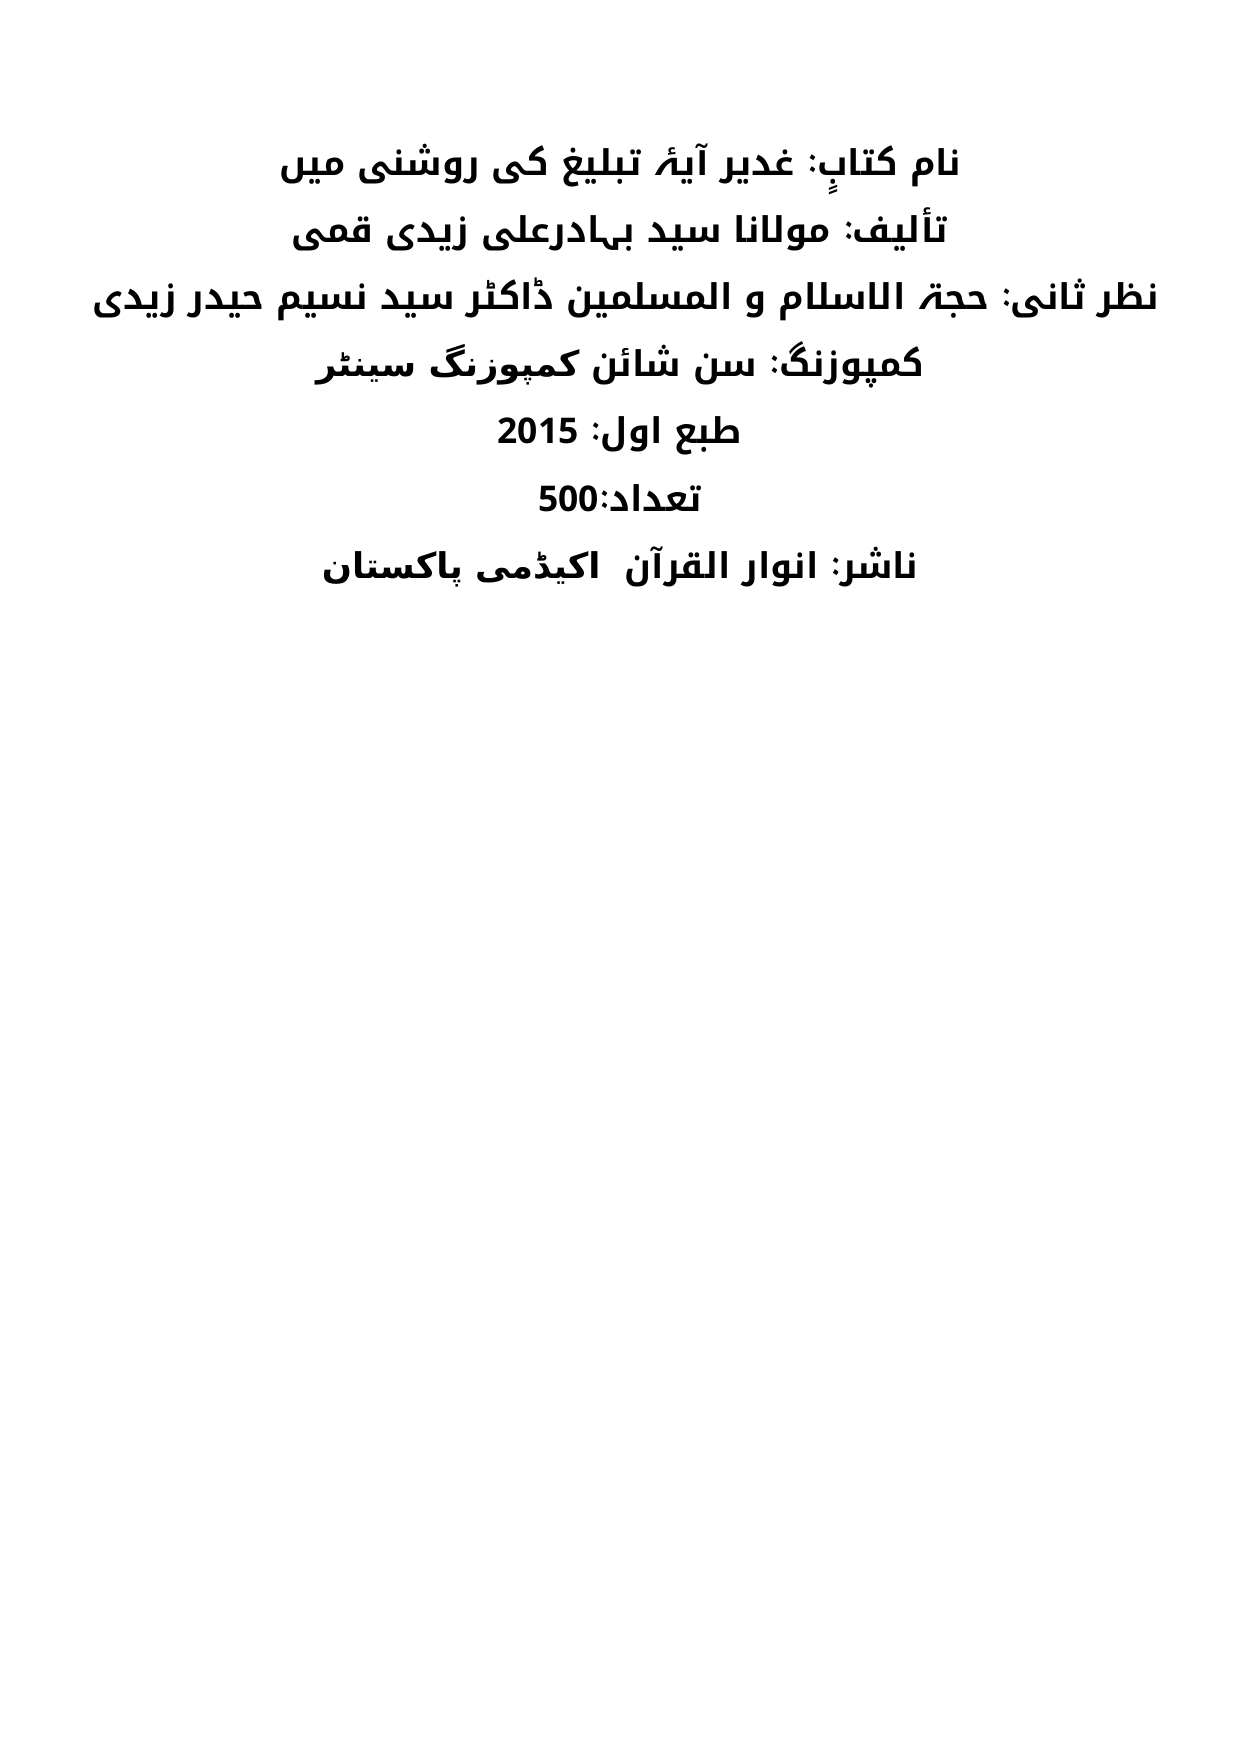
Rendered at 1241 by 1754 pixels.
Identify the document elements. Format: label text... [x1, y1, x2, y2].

text نام کتابٍ: غدیر آیۂ تبلیغ کی روشنی میں [75, 130, 1165, 197]
text کمپوزنگ: سن شائن کمپوزنگ سینٹر [75, 331, 1165, 398]
text طبع اول: 2015 [75, 398, 1165, 466]
text تألیف: مولانا سید بہادرعلی زیدی قمی [75, 197, 1165, 264]
text نظر ثانی: حجۃ الاسلام و المسلمین ڈاکٹر سید نسیم حیدر زیدی [75, 264, 1165, 331]
text تعداد:500 [75, 466, 1165, 533]
text ناشر: انوار القرآن اکیڈمی پاکستان [75, 533, 1165, 600]
